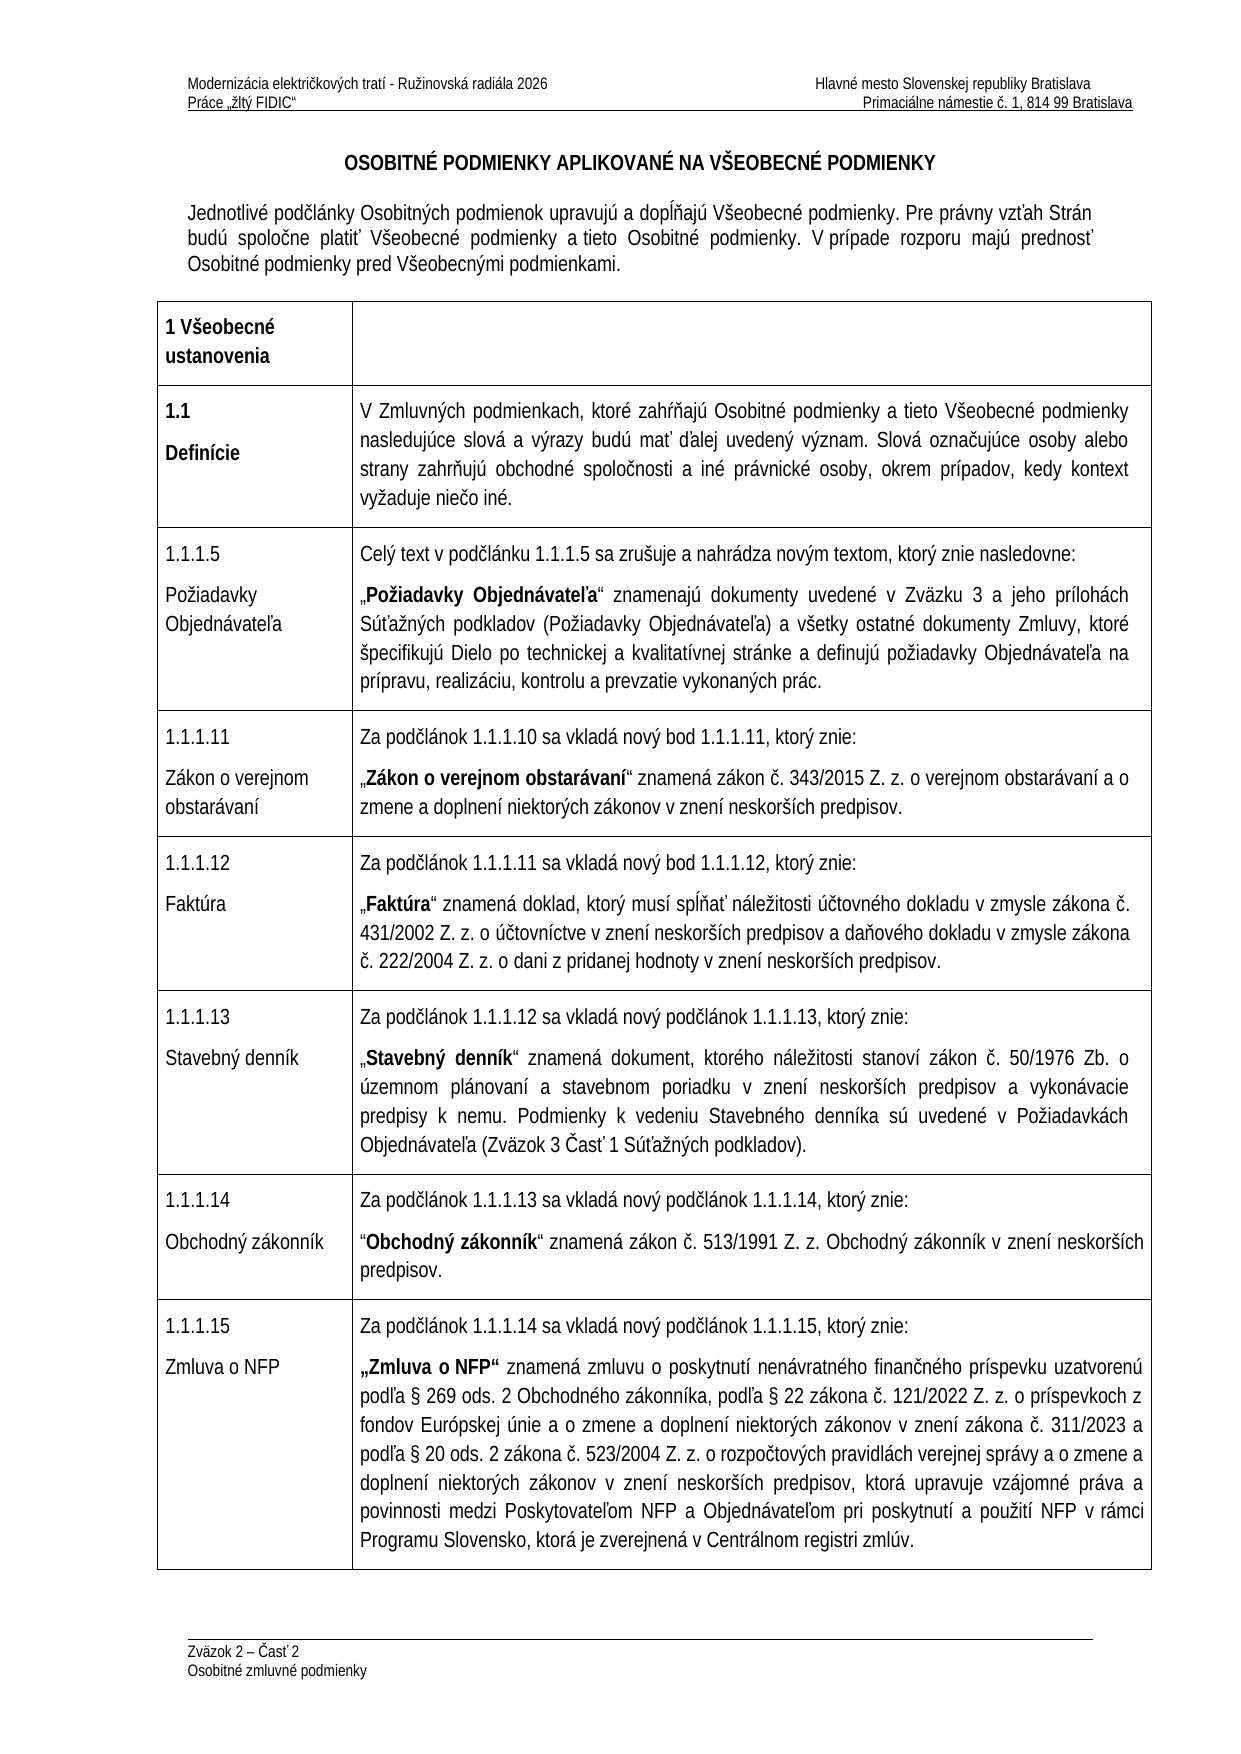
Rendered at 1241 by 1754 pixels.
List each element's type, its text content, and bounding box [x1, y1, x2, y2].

table_cell Za podčlánok 1.1.1.14 sa vkladá nový podčlánok 1.1.1.15, ktorý znie: „Zmluva o NFP“ znamená zmluvu o poskytnutí nenávratného finančného príspevku uzatvorenú podľa § 269 ods. 2 Obchodného zákonníka, podľa § 22 zákona č. 121/2022 Z. z. o príspevkoch z fondov Európskej únie a o zmene a doplnení niektorých zákonov v znení zákona č. 311/2023 a podľa § 20 ods. 2 zákona č. 523/2004 Z. z. o rozpočtových pravidlách verejnej správy a o zmene a doplnení niektorých zákonov v znení neskorších predpisov, ktorá upravuje vzájomné práva a povinnosti medzi Poskytovateľom NFP a Objednávateľom pri poskytnutí a použití NFP v rámci Programu Slovensko, ktorá je zverejnená v Centrálnom registri zmlúv. [353, 1300, 1151, 1569]
table_cell Za podčlánok 1.1.1.13 sa vkladá nový podčlánok 1.1.1.14, ktorý znie: “Obchodný zákonník“ znamená zákon č. 513/1991 Z. z. Obchodný zákonník v znení neskorších predpisov. [353, 1175, 1151, 1299]
table_cell 1.1.1.14 Obchodný zákonník [158, 1175, 352, 1299]
table_cell Za podčlánok 1.1.1.11 sa vkladá nový bod 1.1.1.12, ktorý znie: „Faktúra“ znamená doklad, ktorý musí spĺňať náležitosti účtovného dokladu v zmysle zákona č. 431/2002 Z. z. o účtovníctve v znení neskorších predpisov a daňového dokladu v zmysle zákona č. 222/2004 Z. z. o dani z pridanej hodnoty v znení neskorších predpisov. [353, 837, 1151, 990]
table_cell 1.1.1.15 Zmluva o NFP [158, 1300, 352, 1569]
table_cell 1.1.1.5 Požiadavky Objednávateľa [158, 528, 352, 710]
table_cell 1.1.1.13 Stavebný denník [158, 991, 352, 1174]
text OSOBITNÉ PODMIENKY APLIKOVANÉ NA VŠEOBECNÉ PODMIENKY [187, 150, 1093, 175]
table_cell Celý text v podčlánku 1.1.1.5 sa zrušuje a nahrádza novým textom, ktorý znie nasledovne: „Požiadavky Objednávateľa“ znamenajú dokumenty uvedené v Zväzku 3 a jeho prílohách Súťažných podkladov (Požiadavky Objednávateľa) a všetky ostatné dokumenty Zmluvy, ktoré špecifikujú Dielo po technickej a kvalitatívnej stránke a definujú požiadavky Objednávateľa na prípravu, realizáciu, kontrolu a prevzatie vykonaných prác. [353, 528, 1151, 710]
table_header [353, 302, 1151, 385]
table_cell Za podčlánok 1.1.1.10 sa vkladá nový bod 1.1.1.11, ktorý znie: „Zákon o verejnom obstarávaní“ znamená zákon č. 343/2015 Z. z. o verejnom obstarávaní a o zmene a doplnení niektorých zákonov v znení neskorších predpisov. [353, 711, 1151, 836]
table_cell V Zmluvných podmienkach, ktoré zahŕňajú Osobitné podmienky a tieto Všeobecné podmienky nasledujúce slová a výrazy budú mať ďalej uvedený význam. Slová označujúce osoby alebo strany zahrňujú obchodné spoločnosti a iné právnické osoby, okrem prípadov, kedy kontext vyžaduje niečo iné. [353, 386, 1151, 527]
text Jednotlivé podčlánky Osobitných podmienok upravujú a dopĺňajú Všeobecné podmienky. Pre právny vzťah Strán budú spoločne platiť Všeobecné podmienky a tieto Osobitné podmienky. V prípade rozporu majú prednosť Osobitné podmienky pred Všeobecnými podmienkami. [187, 200, 1093, 276]
table_header 1 Všeobecné ustanovenia [158, 302, 352, 385]
table_cell 1.1 Definície [158, 386, 352, 527]
table_cell Za podčlánok 1.1.1.12 sa vkladá nový podčlánok 1.1.1.13, ktorý znie: „Stavebný denník“ znamená dokument, ktorého náležitosti stanoví zákon č. 50/1976 Zb. o územnom plánovaní a stavebnom poriadku v znení neskorších predpisov a vykonávacie predpisy k nemu. Podmienky k vedeniu Stavebného denníka sú uvedené v Požiadavkách Objednávateľa (Zväzok 3 Časť 1 Súťažných podkladov). [353, 991, 1151, 1174]
table_cell 1.1.1.11 Zákon o verejnom obstarávaní [158, 711, 352, 836]
table_cell 1.1.1.12 Faktúra [158, 837, 352, 990]
